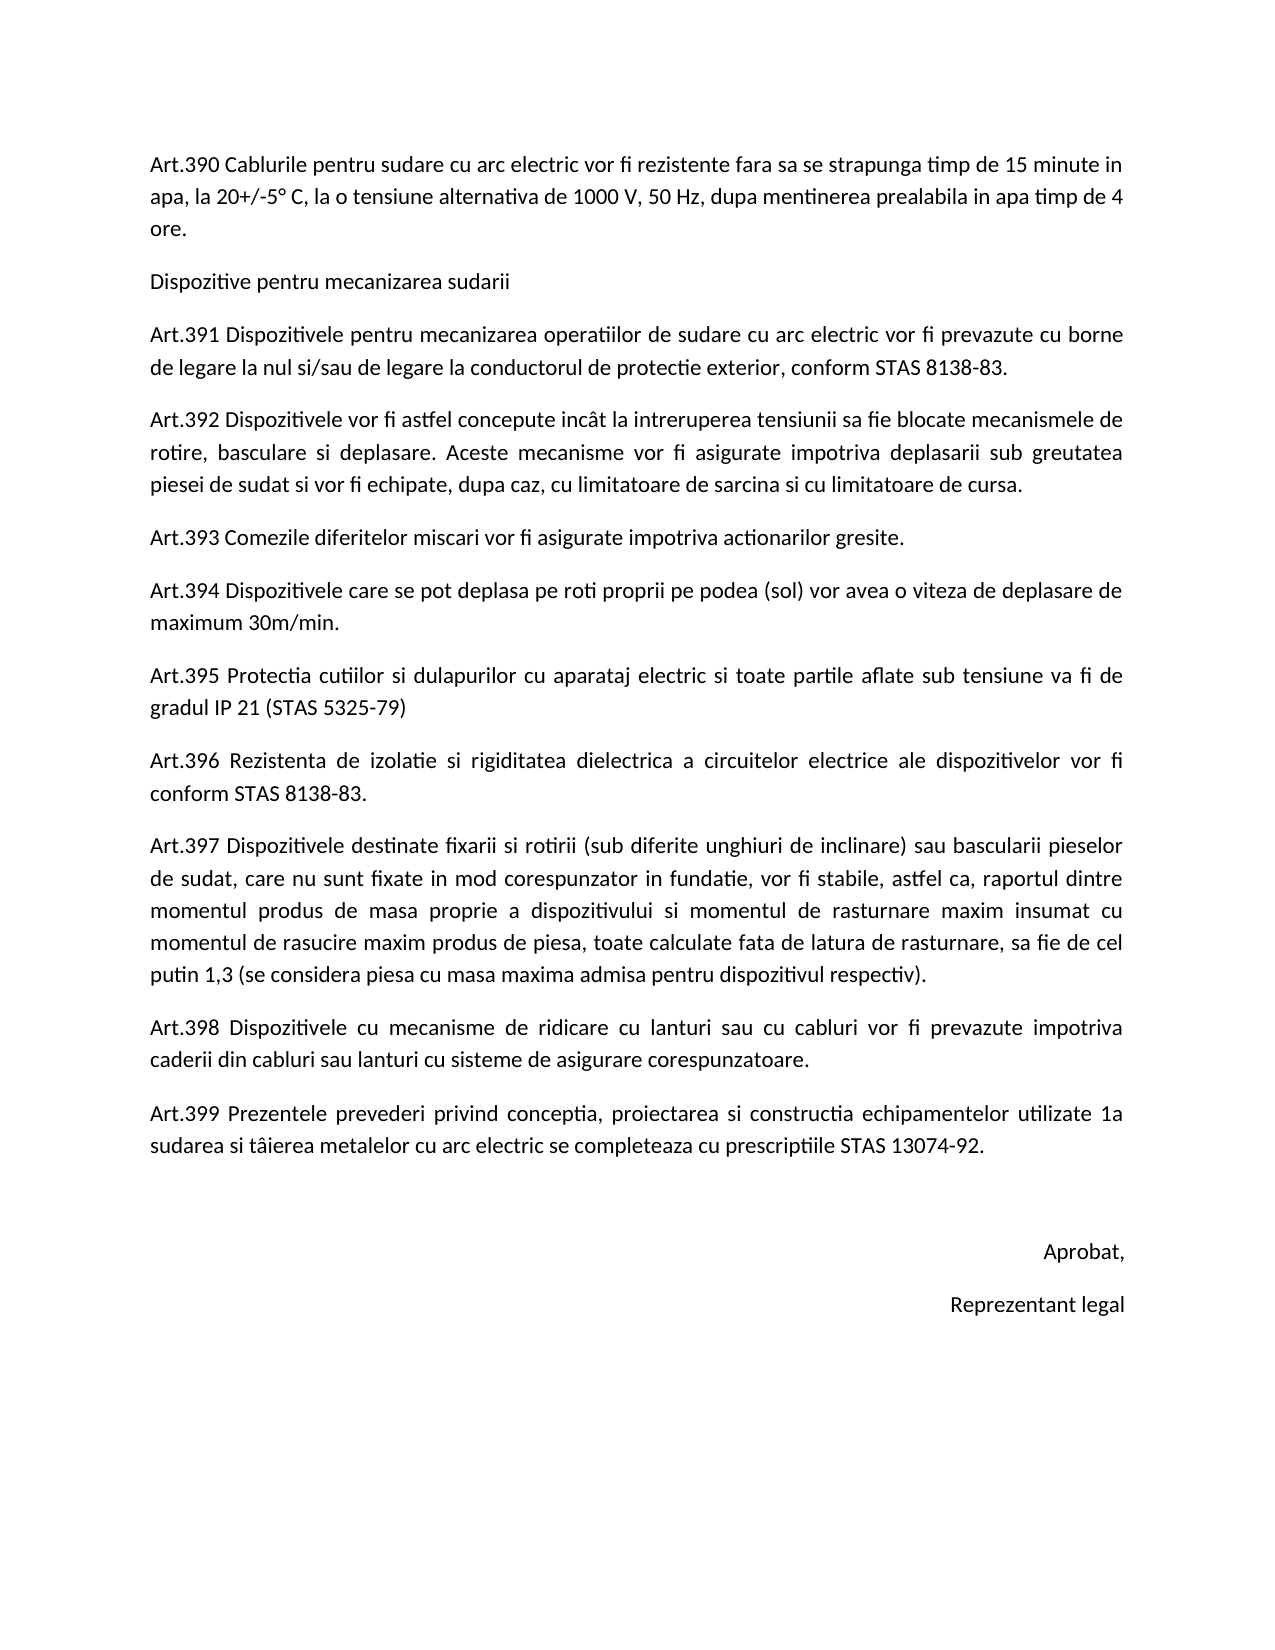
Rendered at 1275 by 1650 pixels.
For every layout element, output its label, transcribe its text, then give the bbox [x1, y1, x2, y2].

text Art.391 Dispozitivele pentru mecanizarea operatiilor de sudare cu arc electric vor fi prevazute cu borne de legare la nul si/sau de legare la conductorul de protectie exterior, conform STAS 8138-83. [150, 320, 1125, 381]
text Art.393 Comezile diferitelor miscari vor fi asigurate impotriva actionarilor gresite. [150, 523, 1125, 551]
text Art.395 Protectia cutiilor si dulapurilor cu aparataj electric si toate partile aflate sub tensiune va fi de gradul IP 21 (STAS 5325-79) [150, 661, 1125, 721]
text Art.398 Dispozitivele cu mecanisme de ridicare cu lanturi sau cu cabluri vor fi prevazute impotriva caderii din cabluri sau lanturi cu sisteme de asigurare corespunzatoare. [150, 1013, 1125, 1074]
text Aprobat, [150, 1237, 1125, 1265]
text Art.397 Dispozitivele destinate fixarii si rotirii (sub diferite unghiuri de inclinare) sau bascularii pieselor de sudat, care nu sunt fixate in mod corespunzator in fundatie, vor fi stabile, astfel ca, raportul dintre momentul produs de masa proprie a dispozitivului si momentul de rasturnare maxim insumat cu momentul de rasucire maxim produs de piesa, toate calculate fata de latura de rasturnare, sa fie de cel putin 1,3 (se considera piesa cu masa maxima admisa pentru dispozitivul respectiv). [150, 832, 1125, 988]
text Art.399 Prezentele prevederi privind conceptia, proiectarea si constructia echipamentelor utilizate 1a sudarea si tâierea metalelor cu arc electric se completeaza cu prescriptiile STAS 13074-92. [150, 1099, 1125, 1159]
text Reprezentant legal [150, 1290, 1125, 1318]
text Art.392 Dispozitivele vor fi astfel concepute incât la intreruperea tensiunii sa fie blocate mecanismele de rotire, basculare si deplasare. Aceste mecanisme vor fi asigurate impotriva deplasarii sub greutatea piesei de sudat si vor fi echipate, dupa caz, cu limitatoare de sarcina si cu limitatoare de cursa. [150, 406, 1125, 498]
text Art.396 Rezistenta de izolatie si rigiditatea dielectrica a circuitelor electrice ale dispozitivelor vor fi conform STAS 8138-83. [150, 746, 1125, 807]
text Dispozitive pentru mecanizarea sudarii [150, 267, 1125, 295]
text Art.390 Cablurile pentru sudare cu arc electric vor fi rezistente fara sa se strapunga timp de 15 minute in apa, la 20+/-5° C, la o tensiune alternativa de 1000 V, 50 Hz, dupa mentinerea prealabila in apa timp de 4 ore. [150, 150, 1125, 242]
text Art.394 Dispozitivele care se pot deplasa pe roti proprii pe podea (sol) vor avea o viteza de deplasare de maximum 30m/min. [150, 576, 1125, 636]
